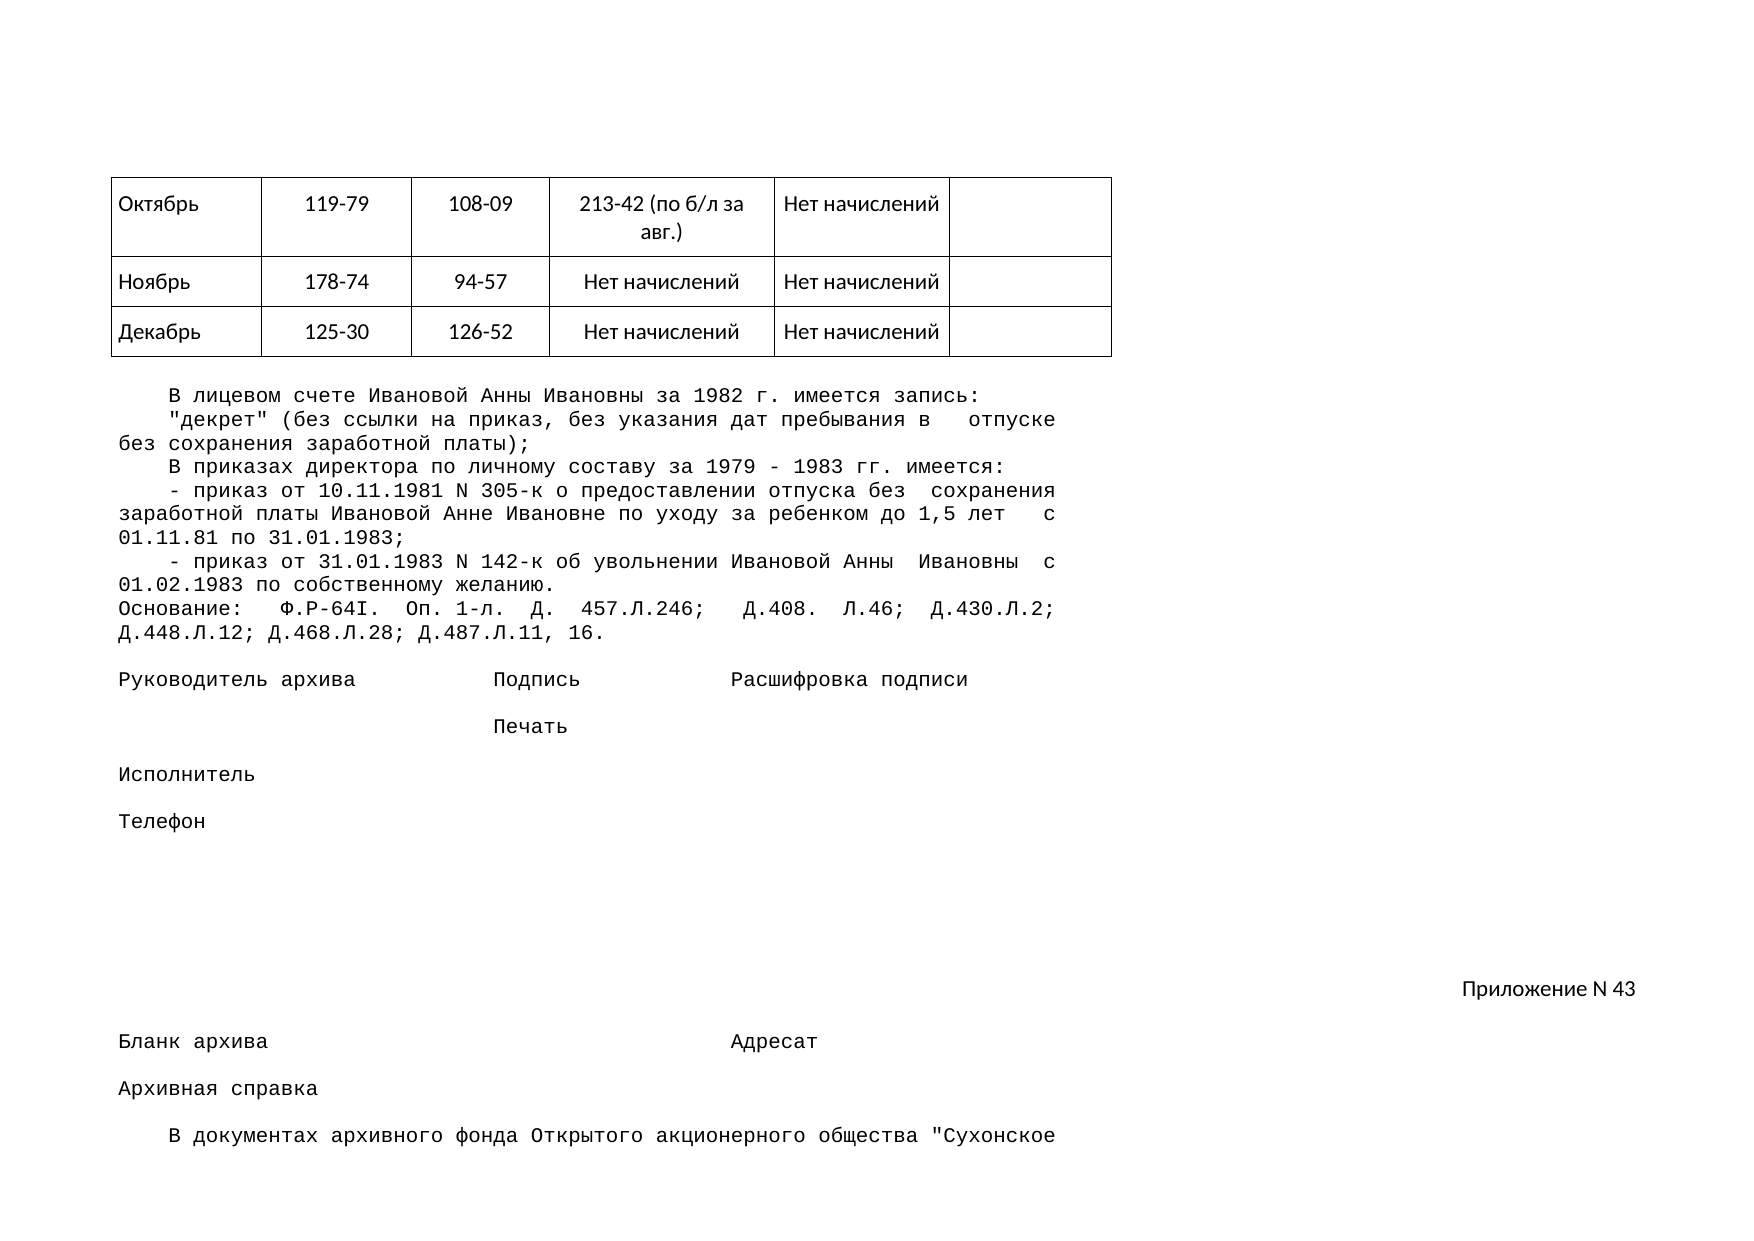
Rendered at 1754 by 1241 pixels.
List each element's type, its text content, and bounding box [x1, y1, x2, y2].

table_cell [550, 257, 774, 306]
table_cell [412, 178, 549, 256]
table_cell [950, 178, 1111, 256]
text 01.11.81 по 31.01.1983; [118, 527, 1636, 551]
text В документах архивного фонда Открытого акционерного общества "Сухонское [118, 1125, 1636, 1149]
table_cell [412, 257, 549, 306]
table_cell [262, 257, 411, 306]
text В лицевом счете Ивановой Анны Ивановны за 1982 г. имеется запись: [118, 385, 1636, 409]
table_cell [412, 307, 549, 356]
text Бланк архива Адресат [118, 1031, 1636, 1054]
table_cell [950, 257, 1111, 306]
text без сохранения заработной платы); [118, 432, 1636, 456]
text Печать [118, 716, 1636, 740]
text заработной платы Ивановой Анне Ивановне по уходу за ребенком до 1,5 лет с [118, 503, 1636, 527]
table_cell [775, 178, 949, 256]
text В приказах директора по личному составу за 1979 - 1983 гг. имеется: [118, 456, 1636, 480]
text Основание: Ф.Р-64I. Оп. 1-л. Д. 457.Л.246; Д.408. Л.46; Д.430.Л.2; [118, 598, 1636, 622]
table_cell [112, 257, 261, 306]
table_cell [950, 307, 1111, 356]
text Руководитель архива Подпись Расшифровка подписи [118, 669, 1636, 693]
text - приказ от 10.11.1981 N 305-к о предоставлении отпуска без сохранения [118, 480, 1636, 503]
text Архивная справка [118, 1078, 1636, 1102]
text Д.448.Л.12; Д.468.Л.28; Д.487.Л.11, 16. [118, 622, 1636, 645]
text "декрет" (без ссылки на приказ, без указания дат пребывания в отпуске [118, 409, 1636, 432]
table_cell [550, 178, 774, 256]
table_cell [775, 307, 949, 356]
text Приложение N 43 [118, 974, 1636, 1003]
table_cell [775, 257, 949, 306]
text 01.02.1983 по собственному желанию. [118, 574, 1636, 598]
text Телефон [118, 811, 1636, 834]
text - приказ от 31.01.1983 N 142-к об увольнении Ивановой Анны Ивановны с [118, 551, 1636, 574]
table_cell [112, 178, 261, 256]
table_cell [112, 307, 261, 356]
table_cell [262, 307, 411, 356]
text Исполнитель [118, 763, 1636, 787]
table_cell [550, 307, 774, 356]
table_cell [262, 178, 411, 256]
